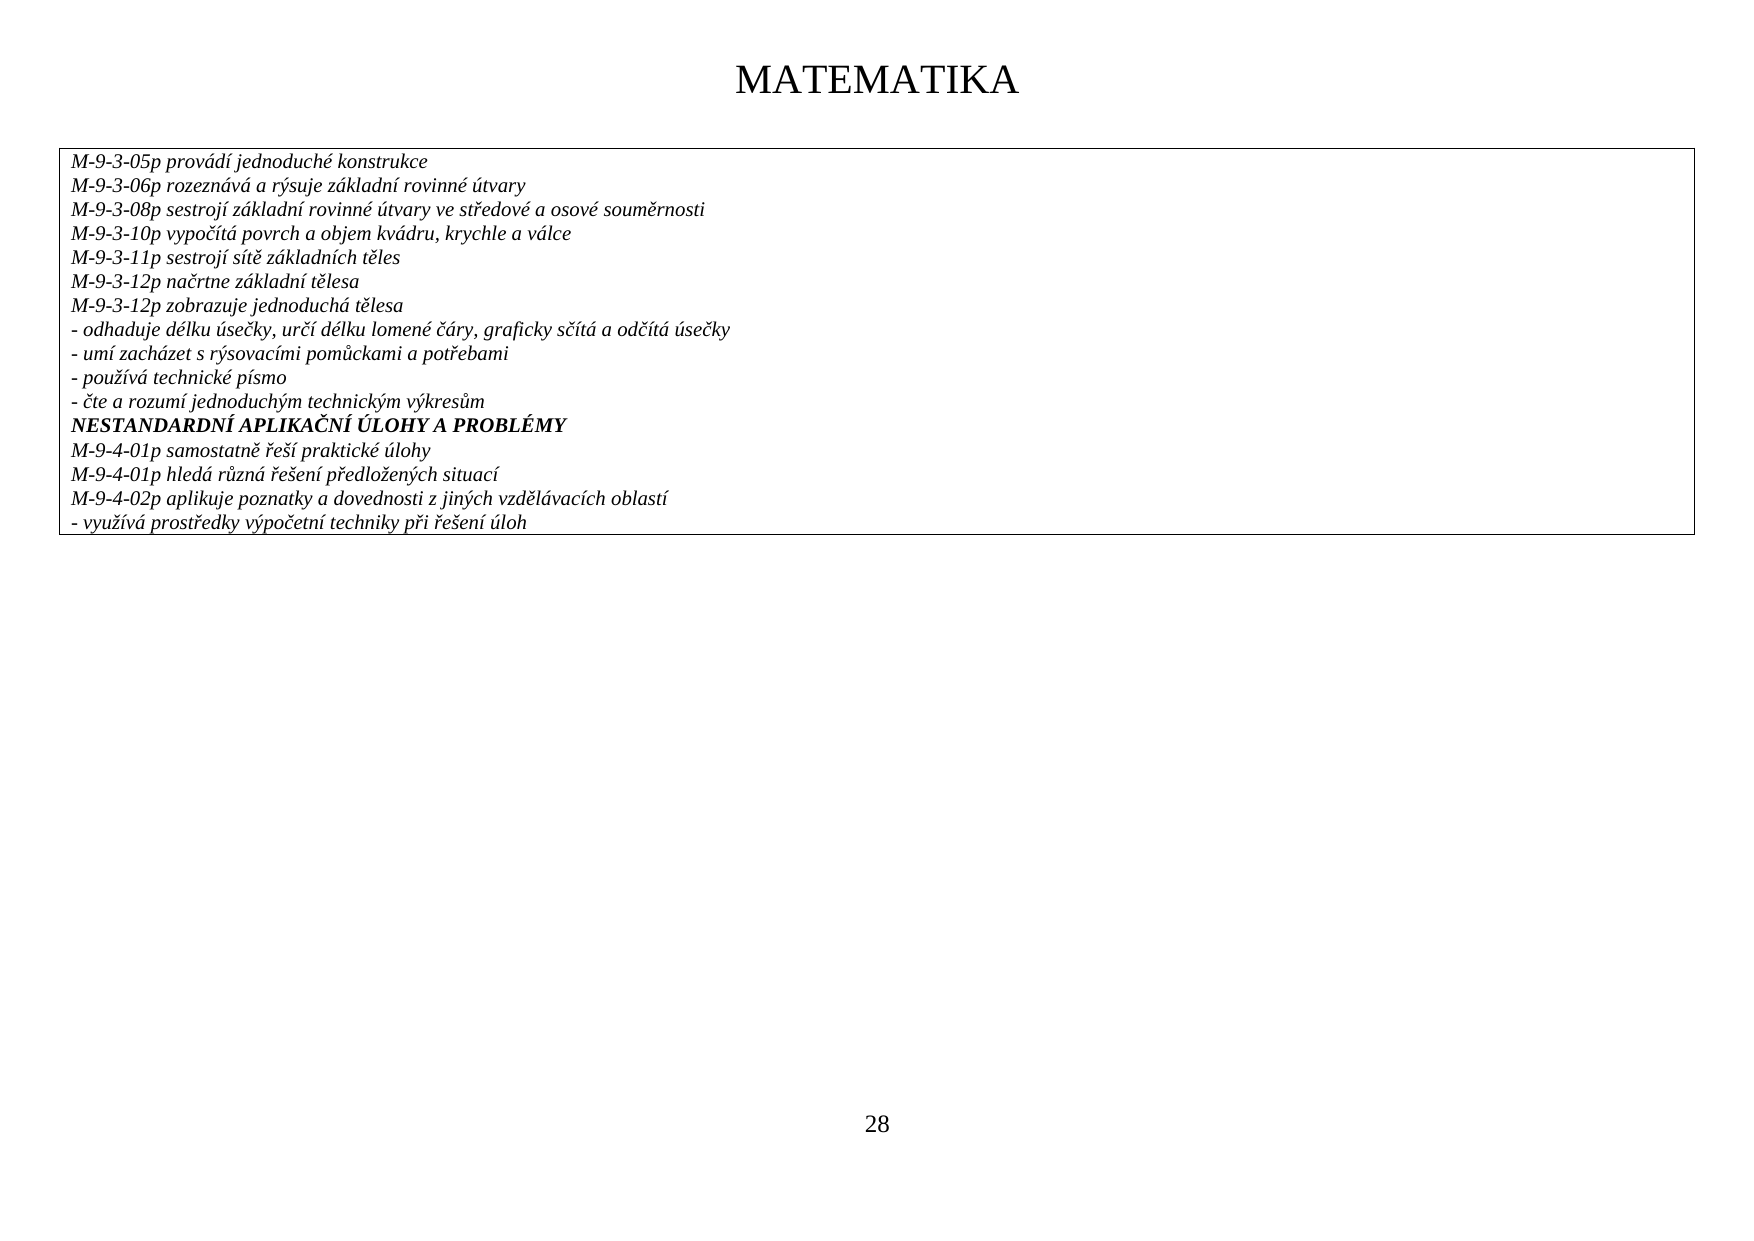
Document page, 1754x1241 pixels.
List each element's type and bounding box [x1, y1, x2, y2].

table_cell [60, 149, 1694, 534]
